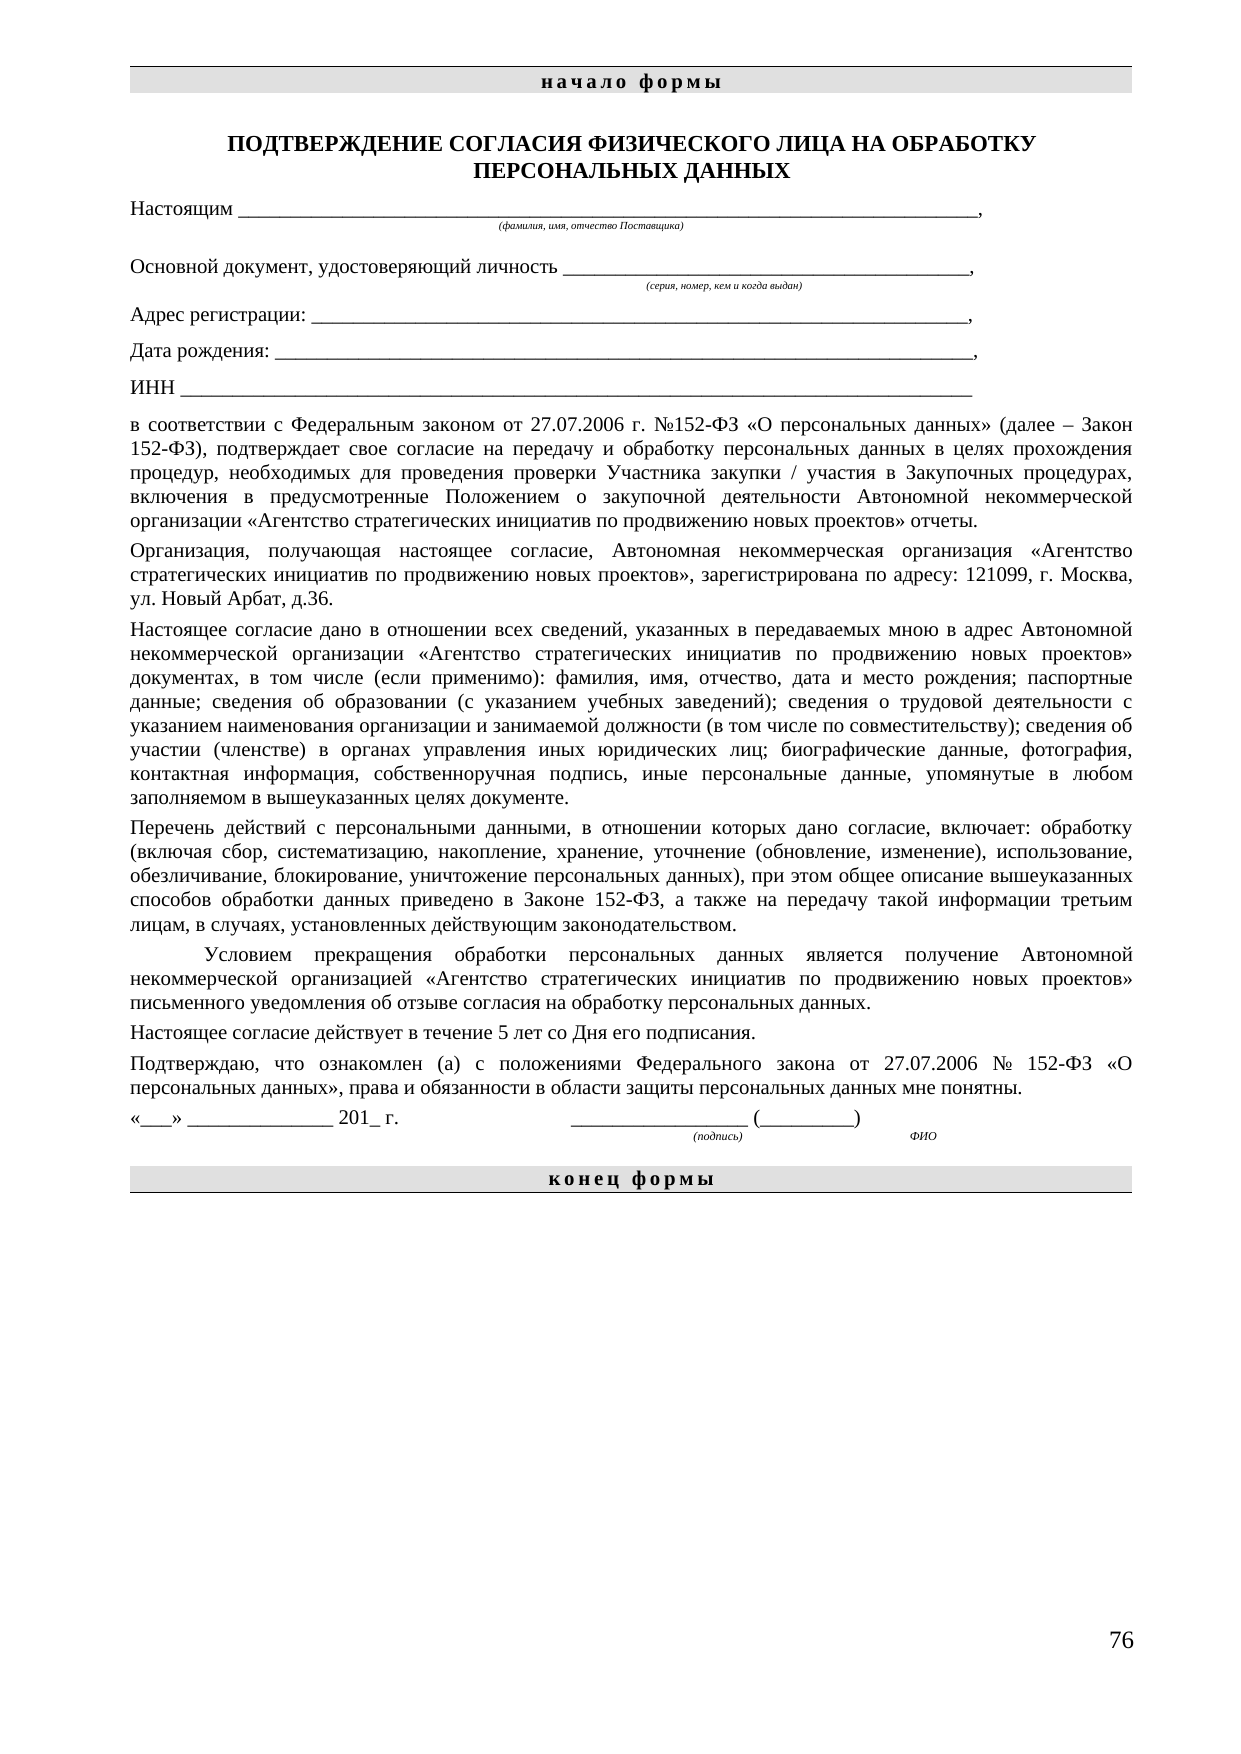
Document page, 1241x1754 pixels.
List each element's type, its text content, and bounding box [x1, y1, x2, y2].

text Перечень действий с персональными данными, в отношении которых дано согласие, включает: обработку (включая сбор, систематизацию, накопление, хранение, уточнение (обновление, изменение), использование, обезличивание, блокирование, уничтожение персональных данных), при этом общее описание вышеуказанных способов обработки данных приведено в Законе 152-ФЗ, а также на передачу такой информации третьим лицам, в случаях, установленных действующим законодательством. [130, 815, 1134, 936]
text Основной документ, удостоверяющий личность _______________________________________, (серия, номер, кем и когда выдан) [130, 254, 1134, 302]
text Подтверждаю, что ознакомлен (а) с положениями Федерального закона от 27.07.2006 № 152-ФЗ «О персональных данных», права и обязанности в области защиты персональных данных мне понятны. [130, 1051, 1134, 1099]
text Организация, получающая настоящее согласие, Автономная некоммерческая организация «Агентство стратегических инициатив по продвижению новых проектов», зарегистрирована по адресу: 121099, г. Москва, ул. Новый Арбат, д.36. [130, 538, 1134, 610]
text начало формы [130, 67, 1132, 93]
text Условием прекращения обработки персональных данных является получение Автономной некоммерческой организацией «Агентство стратегических инициатив по продвижению новых проектов» письменного уведомления об отзыве согласия на обработку персональных данных. [130, 942, 1134, 1014]
text Настоящее согласие действует в течение 5 лет со Дня его подписания. [130, 1020, 1134, 1044]
text Настоящим _______________________________________________________________________, [130, 196, 1134, 219]
text в соответствии с Федеральным законом от 27.07.2006 г. №152-ФЗ «О персональных данных» (далее – Закон 152-ФЗ), подтверждает свое согласие на передачу и обработку персональных данных в целях прохождения процедур, необходимых для проведения проверки Участника закупки / участия в Закупочных процедурах, включения в предусмотренные Положением о закупочной деятельности Автономной некоммерческой организации «Агентство стратегических инициатив по продвижению новых проектов» отчеты. [130, 411, 1134, 532]
text «___» ______________ 201_ г. _________________ (_________) [130, 1105, 1134, 1129]
text Настоящее согласие дано в отношении всех сведений, указанных в передаваемых мною в адрес Автономной некоммерческой организации «Агентство стратегических инициатив по продвижению новых проектов» документах, в том числе (если применимо): фамилия, имя, отчество, дата и место рождения; паспортные данные; сведения об образовании (с указанием учебных заведений); сведения о трудовой деятельности с указанием наименования организации и занимаемой должности (в том числе по совместительству); сведения об участии (членстве) в органах управления иных юридических лиц; биографические данные, фотография, контактная информация, собственноручная подпись, иные персональные данные, упомянутые в любом заполняемом в вышеуказанных целях документе. [130, 616, 1134, 809]
text Подтверждение согласия физического лица на обработку персональных данных [130, 130, 1134, 183]
text ИНН ____________________________________________________________________________ [130, 375, 1134, 399]
text (подпись) ФИО [130, 1129, 1134, 1153]
text (фамилия, имя, отчество Поставщика) [130, 219, 1134, 241]
text Дата рождения: ___________________________________________________________________, [130, 338, 1134, 362]
text конец формы [130, 1166, 1132, 1192]
text Адрес регистрации: _______________________________________________________________, [130, 302, 1134, 326]
